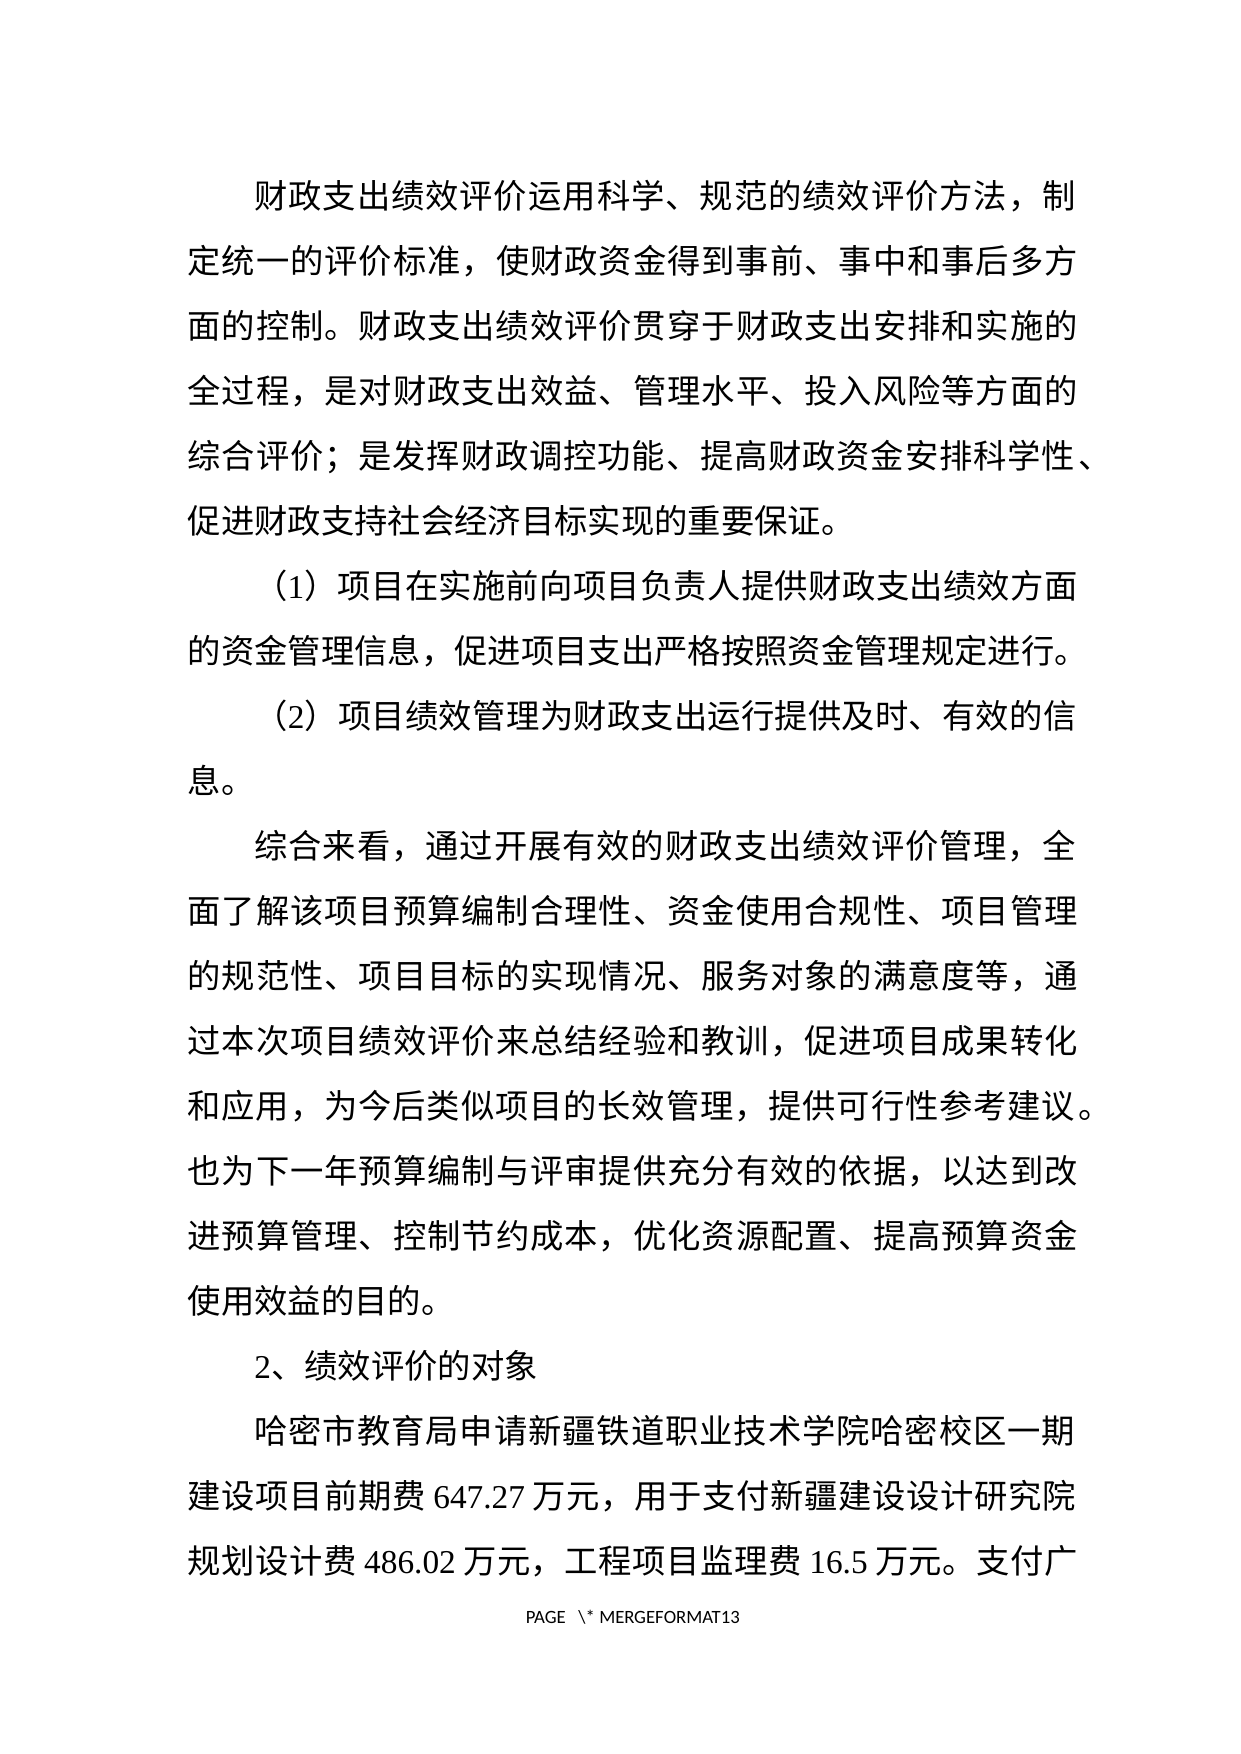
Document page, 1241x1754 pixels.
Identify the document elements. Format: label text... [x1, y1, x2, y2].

title 2、绩效评价的对象 [187, 1332, 1078, 1397]
text （2）项目绩效管理为财政支出运行提供及时、有效的信息。 [187, 682, 1078, 812]
text 财政支出绩效评价运用科学、规范的绩效评价方法，制定统一的评价标准，使财政资金得到事前、事中和事后多方面的控制。财政支出绩效评价贯穿于财政支出安排和实施的全过程，是对财政支出效益、管理水平、投入风险等方面的综合评价；是发挥财政调控功能、提高财政资金安排科学性、促进财政支持社会经济目标实现的重要保证。 [187, 162, 1078, 552]
list 项目在实施前向项目负责人提供财政支出绩效方面的资金管理信息，促进项目支出严格按照资金管理规定进行。 [187, 552, 1078, 682]
text 综合来看，通过开展有效的财政支出绩效评价管理，全面了解该项目预算编制合理性、资金使用合规性、项目管理的规范性、项目目标的实现情况、服务对象的满意度等，通过本次项目绩效评价来总结经验和教训，促进项目成果转化和应用，为今后类似项目的长效管理，提供可行性参考建议。也为下一年预算编制与评审提供充分有效的依据，以达到改进预算管理、控制节约成本，优化资源配置、提高预算资金使用效益的目的。 [187, 812, 1078, 1332]
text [187, 1397, 1078, 1592]
